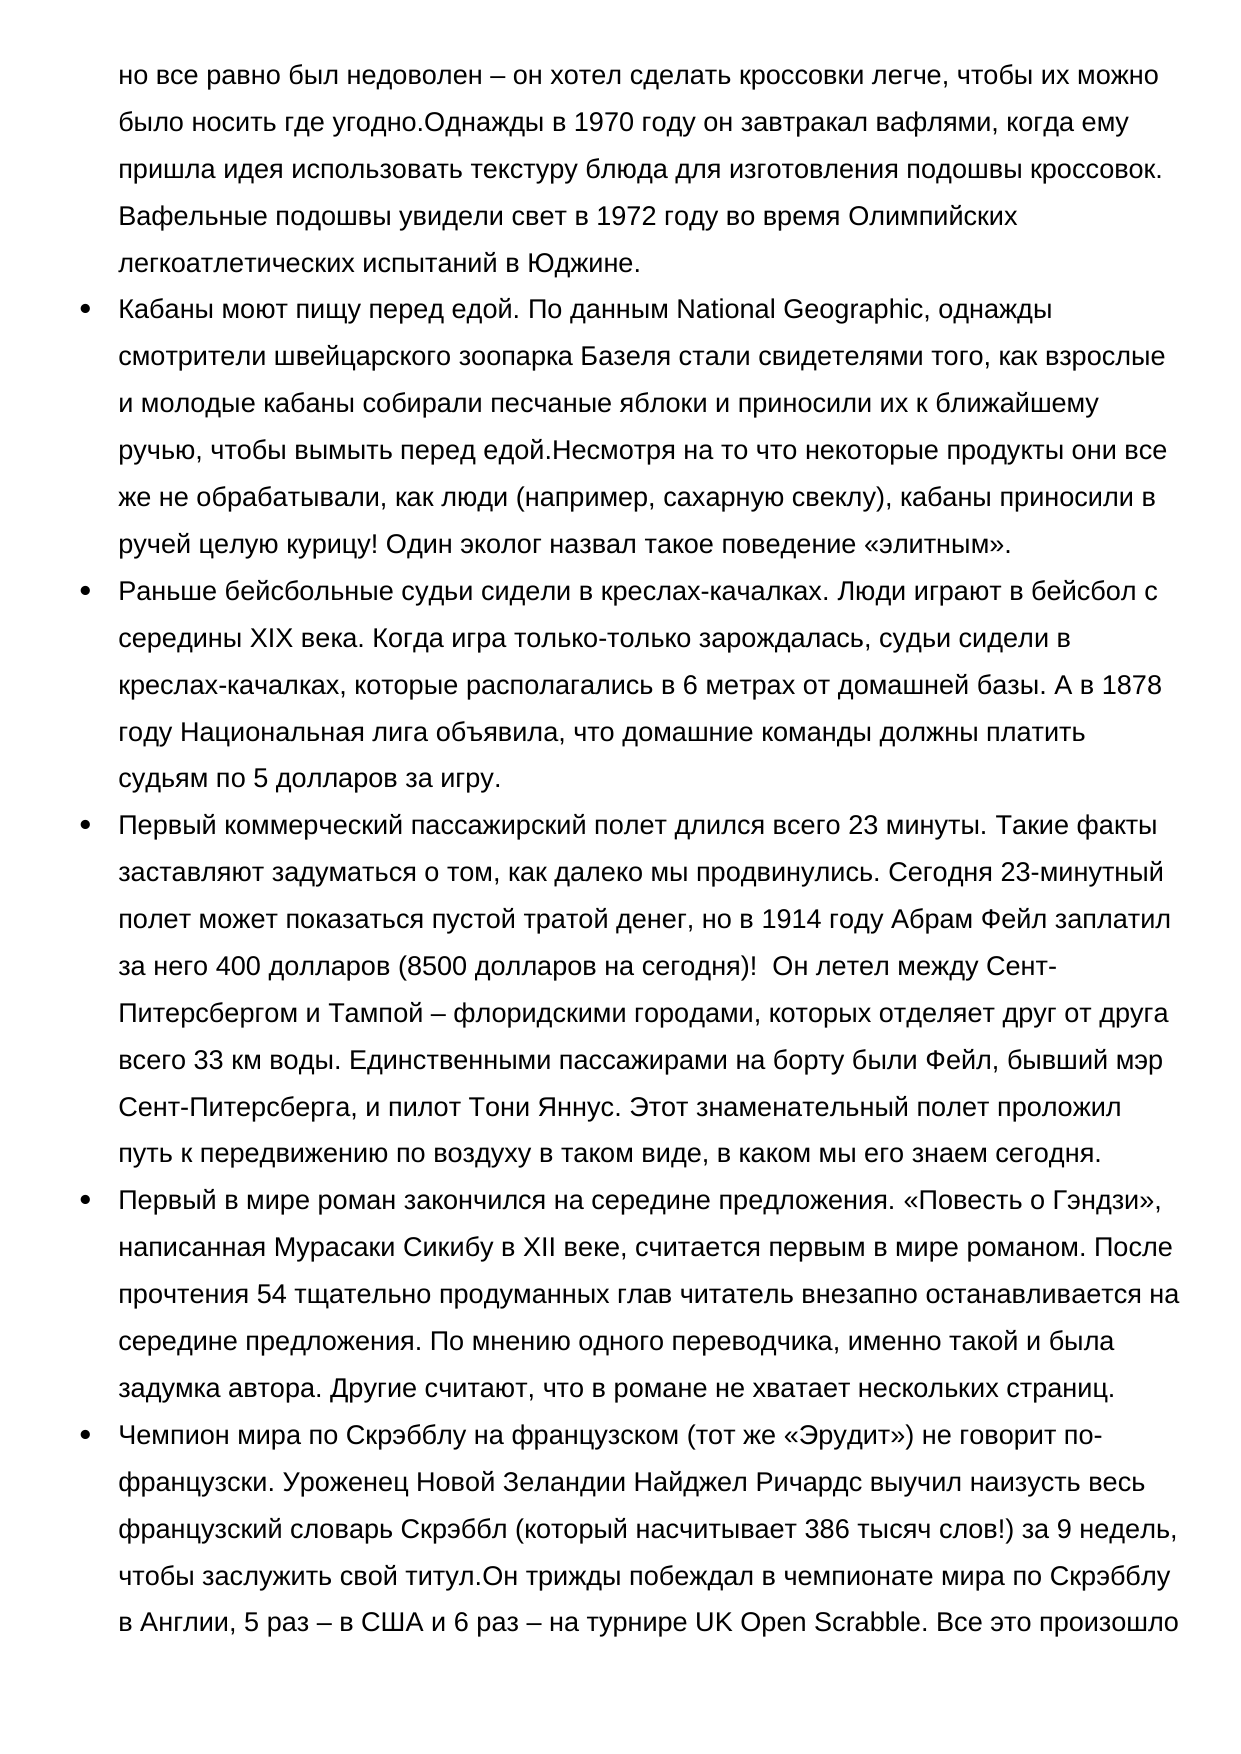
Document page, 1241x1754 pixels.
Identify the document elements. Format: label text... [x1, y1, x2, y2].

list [81, 1419, 1181, 1638]
list Кабаны моют пищу перед едой. По данным National Geographic, однажды смотрители швейцарского зоопарка Базеля стали свидетелями того, как взрослые и молодые кабаны собирали песчаные яблоки и приносили их к ближайшему ручью, чтобы вымыть перед едой.Несмотря на то что некоторые продукты они все же не обрабатывали, как люди (например, сахарную свеклу), кабаны приносили в ручей целую курицу! Один эколог назвал такое поведение «элитным». [81, 293, 1181, 559]
list Первый в мире роман закончился на середине предложения. «Повесть о Гэндзи», написанная Мурасаки Сикибу в XII веке, считается первым в мире романом. После прочтения 54 тщательно продуманных глав читатель внезапно останавливается на середине предложения. По мнению одного переводчика, именно такой и была задумка автора. Другие считают, что в романе не хватает нескольких страниц. [81, 1184, 1181, 1403]
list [81, 59, 1181, 278]
list Первый коммерческий пассажирский полет длился всего 23 минуты. Такие факты заставляют задуматься о том, как далеко мы продвинулись. Сегодня 23-минутный полет может показаться пустой тратой денег, но в 1914 году Абрам Фейл заплатил за него 400 долларов (8500 долларов на сегодня)! Он летел между Сент-Питерсбергом и Тампой – флоридскими городами, которых отделяет друг от друга всего 33 км воды. Единственными пассажирами на борту были Фейл, бывший мэр Сент-Питерсберга, и пилот Тони Яннус. Этот знаменательный полет проложил путь к передвижению по воздуху в таком виде, в каком мы его знаем сегодня. [81, 809, 1181, 1169]
list Раньше бейсбольные судьи сидели в креслах-качалках. Люди играют в бейсбол с середины XIX века. Когда игра только-только зарождалась, судьи сидели в креслах-качалках, которые располагались в 6 метрах от домашней базы. А в 1878 году Национальная лига объявила, что домашние команды должны платить судьям по 5 долларов за игру. [81, 575, 1181, 794]
